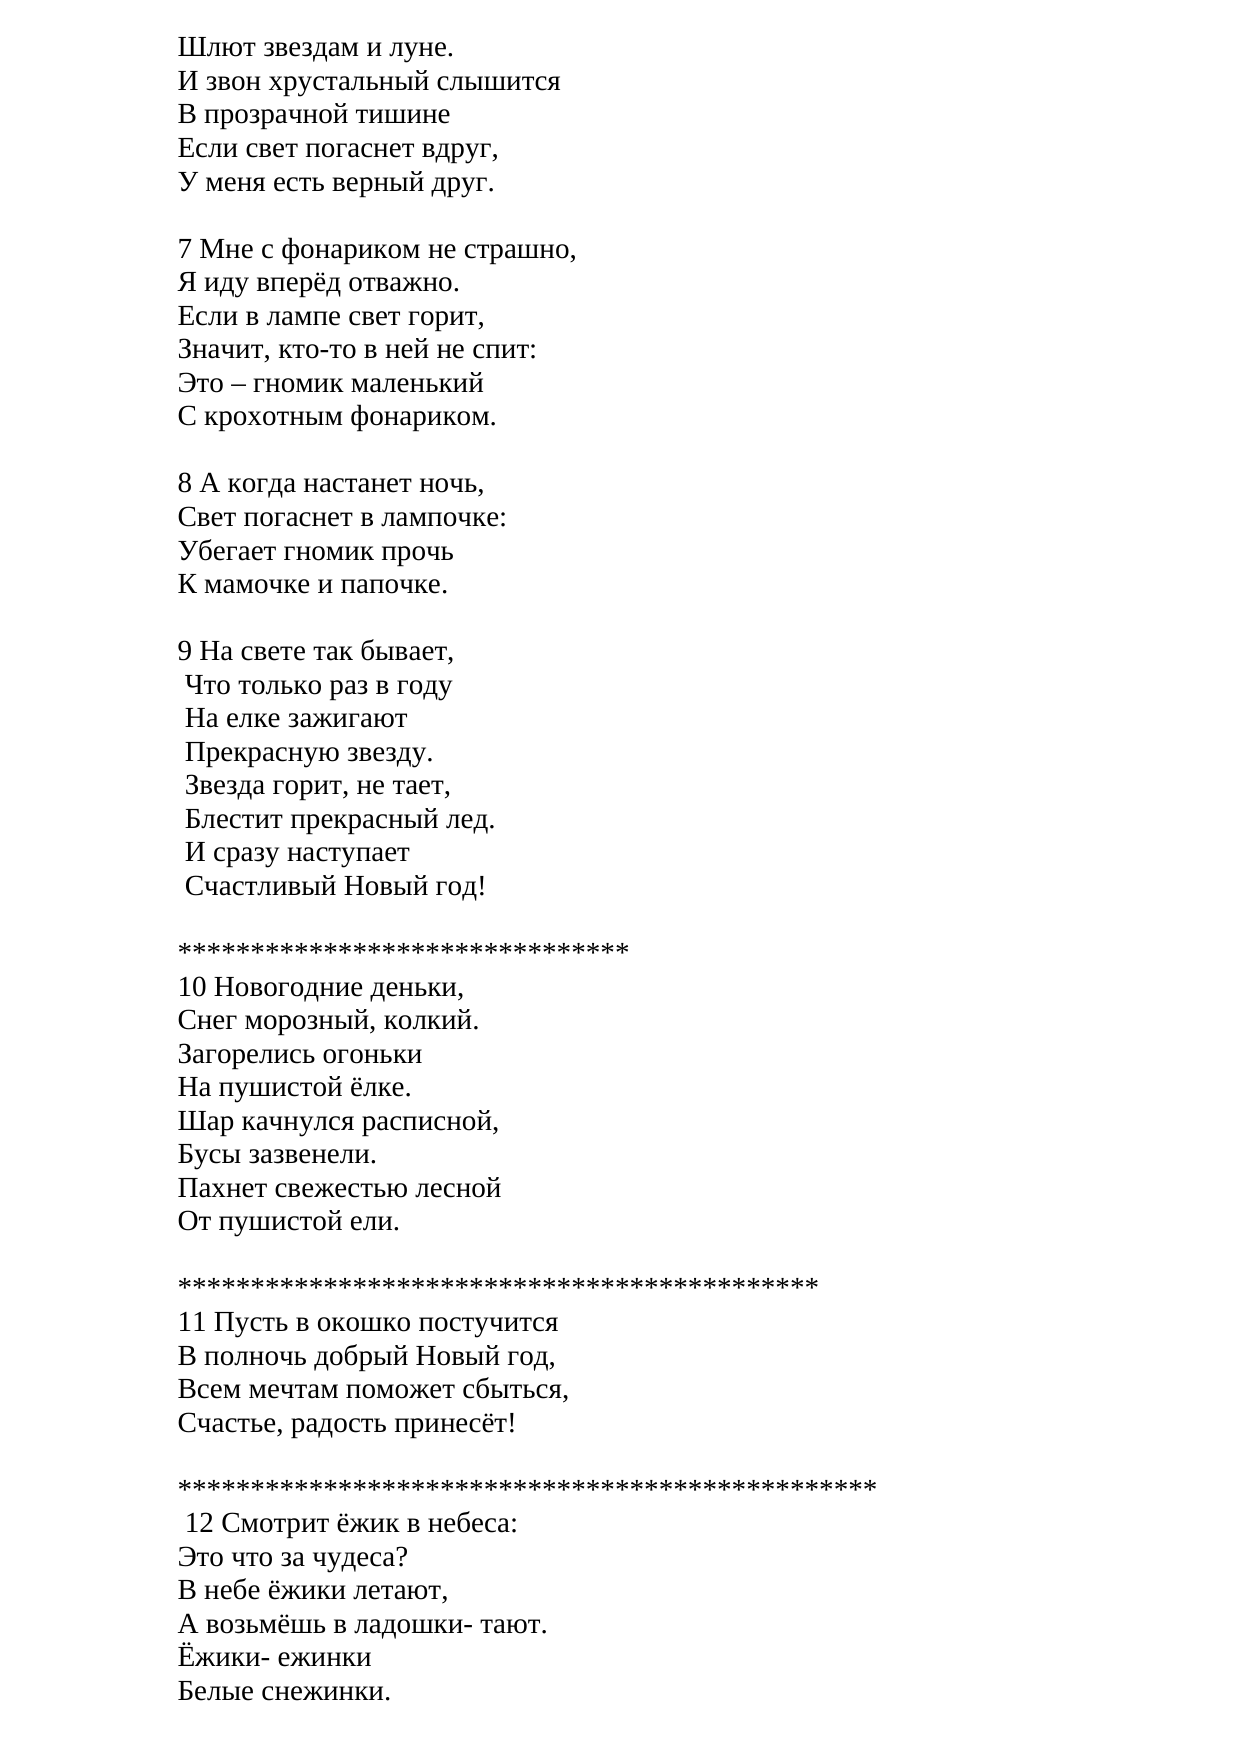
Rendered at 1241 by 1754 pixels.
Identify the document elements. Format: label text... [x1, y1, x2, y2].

text Снег морозный, колкий. [177, 1002, 1152, 1036]
text ******************************************** [177, 1271, 1152, 1304]
text С крохотным фонариком. [177, 398, 1152, 432]
text Если в лампе свет горит, [177, 298, 1152, 331]
text Прекрасную звезду. [177, 734, 1152, 767]
text Блестит прекрасный лед. [177, 801, 1152, 834]
text Пахнет свежестью лесной [177, 1170, 1152, 1203]
text Значит, кто-то в ней не спит: [177, 331, 1152, 365]
text Бусы зазвенели. [177, 1136, 1152, 1170]
text В небе ёжики летают, [177, 1572, 1152, 1606]
text ************************************************ [177, 1472, 1152, 1505]
text 12 Смотрит ёжик в небеса: [177, 1505, 1152, 1539]
text Убегает гномик прочь [177, 533, 1152, 566]
text У меня есть верный друг. [177, 164, 1152, 197]
text 7 Мне с фонариком не страшно, [177, 231, 1152, 264]
text Звезда горит, не тает, [177, 767, 1152, 801]
text Шар качнулся расписной, [177, 1103, 1152, 1136]
text Это что за чудеса? [177, 1539, 1152, 1572]
text Ёжики- ежинки [177, 1639, 1152, 1673]
text В полночь добрый Новый год, [177, 1338, 1152, 1371]
text Счастливый Новый год! [177, 868, 1152, 902]
text И звон хрустальный слышится [177, 63, 1152, 97]
text Шлют звездам и луне. [177, 29, 1152, 63]
text 8 А когда настанет ночь, [177, 466, 1152, 499]
text 9 На свете так бывает, [177, 633, 1152, 667]
text ******************************* [177, 935, 1152, 969]
text А возьмёшь в ладошки- тают. [177, 1606, 1152, 1639]
text Я иду вперёд отважно. [177, 264, 1152, 298]
text 11 Пусть в окошко постучится [177, 1304, 1152, 1338]
text Свет погаснет в лампочке: [177, 499, 1152, 533]
text Счастье, радость принесёт! [177, 1405, 1152, 1438]
text К мамочке и папочке. [177, 566, 1152, 600]
text И сразу наступает [177, 834, 1152, 868]
text 10 Новогодние деньки, [177, 969, 1152, 1002]
text На елке зажигают [177, 700, 1152, 734]
text Что только раз в году [177, 667, 1152, 700]
text От пушистой ели. [177, 1203, 1152, 1237]
text Это – гномик маленький [177, 365, 1152, 398]
text Всем мечтам поможет сбыться, [177, 1371, 1152, 1405]
text На пушистой ёлке. [177, 1069, 1152, 1103]
text Если свет погаснет вдруг, [177, 130, 1152, 164]
text В прозрачной тишине [177, 97, 1152, 130]
text Загорелись огоньки [177, 1036, 1152, 1069]
text Белые снежинки. [177, 1673, 1152, 1707]
